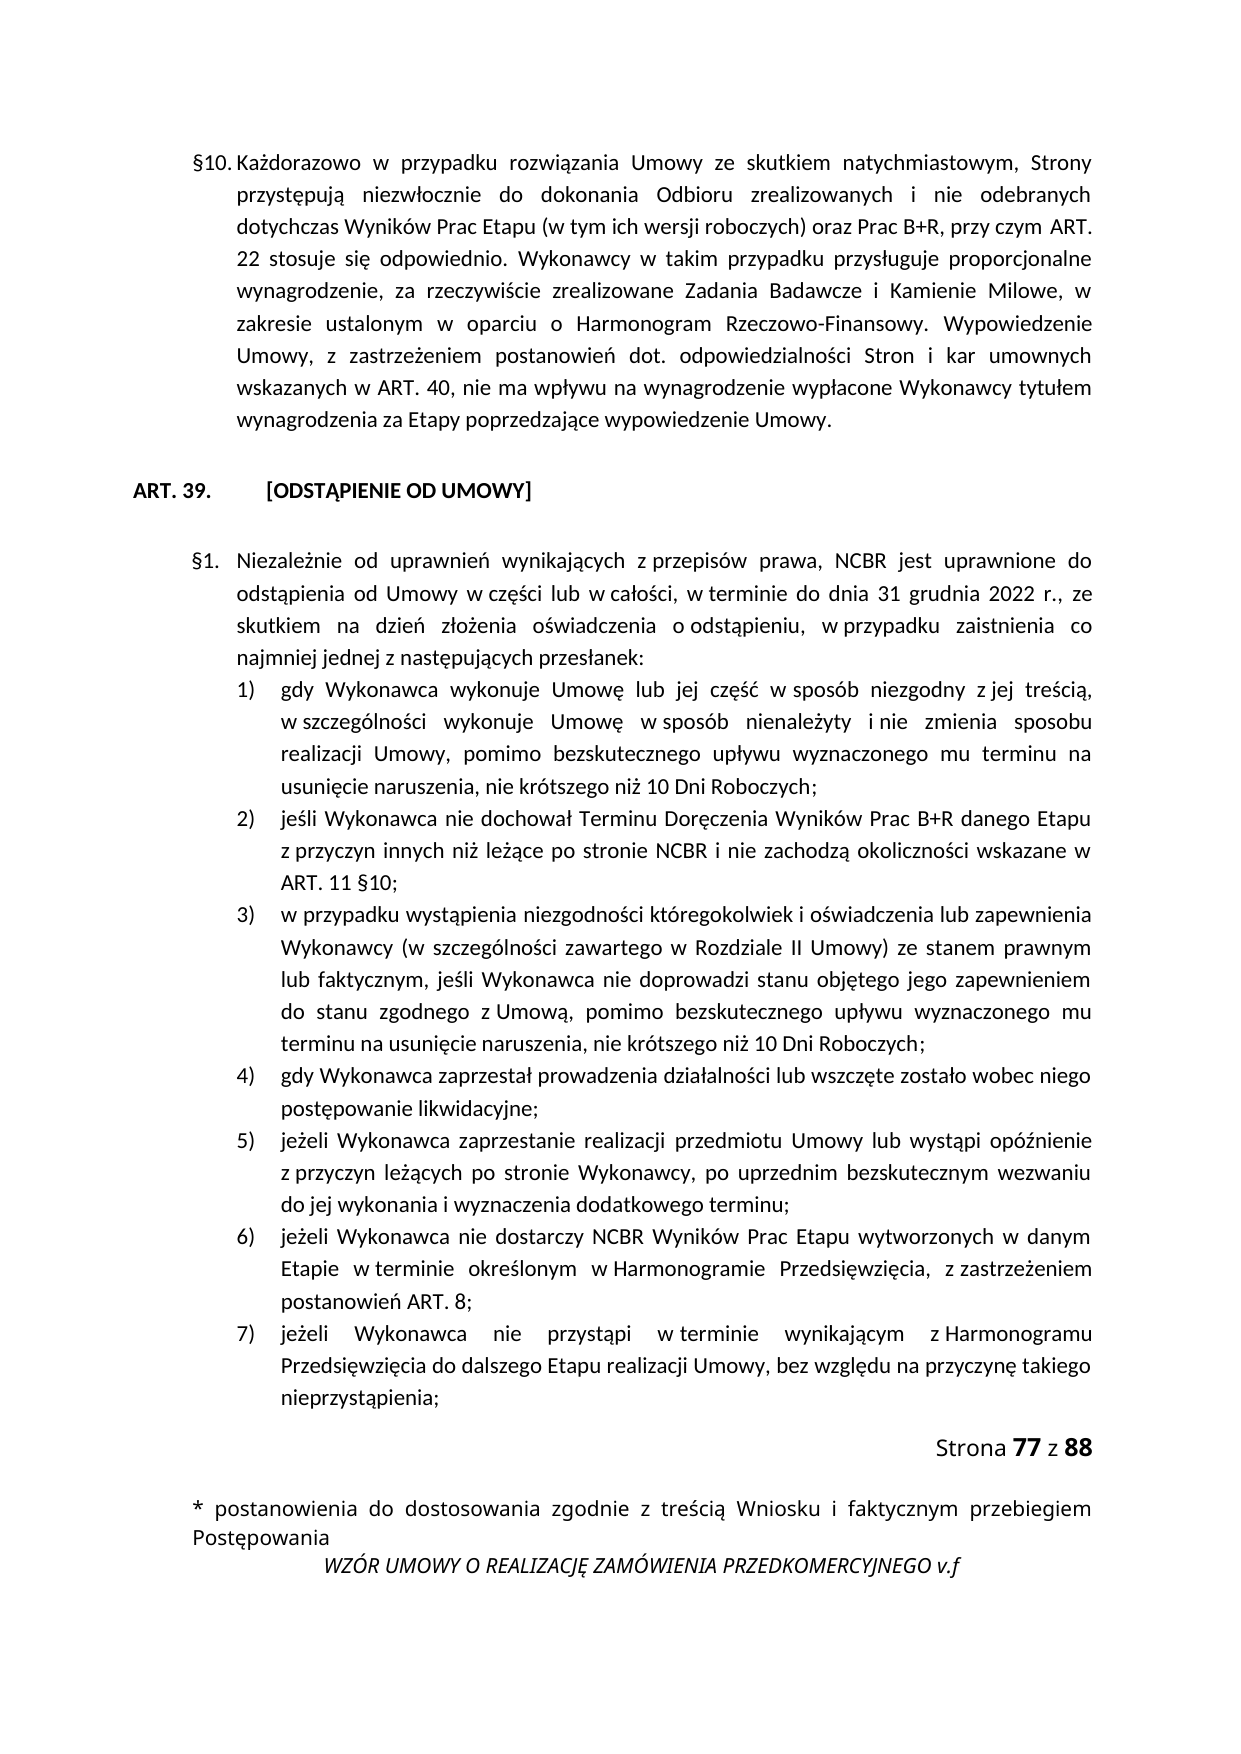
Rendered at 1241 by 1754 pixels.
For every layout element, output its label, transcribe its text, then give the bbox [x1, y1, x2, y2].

list Każdorazowo w przypadku rozwiązania Umowy ze skutkiem natychmiastowym, Strony przystępują niezwłocznie do dokonania Odbioru zrealizowanych i nie odebranych dotychczas Wyników Prac Etapu (w tym ich wersji roboczych) oraz Prac B+R, przy czym ART. 22 stosuje się odpowiednio. Wykonawcy w takim przypadku przysługuje proporcjonalne wynagrodzenie, za rzeczywiście zrealizowane Zadania Badawcze i Kamienie Milowe, w zakresie ustalonym w oparciu o Harmonogram Rzeczowo-Finansowy. Wypowiedzenie Umowy, z zastrzeżeniem postanowień dot. odpowiedzialności Stron i kar umownych wskazanych w ART. 40, nie ma wpływu na wynagrodzenie wypłacone Wykonawcy tytułem wynagrodzenia za Etapy poprzedzające wypowiedzenie Umowy. [192, 148, 1093, 433]
list Niezależnie od uprawnień wynikających z przepisów prawa, NCBR jest uprawnione do odstąpienia od Umowy w części lub w całości, w terminie do dnia 31 grudnia 2022 r., ze skutkiem na dzień złożenia oświadczenia o odstąpieniu, w przypadku zaistnienia co najmniej jednej z następujących przesłanek: [191, 546, 1093, 671]
list w przypadku wystąpienia niezgodności któregokolwiek i oświadczenia lub zapewnienia Wykonawcy (w szczególności zawartego w Rozdziale II Umowy) ze stanem prawnym lub faktycznym, jeśli Wykonawca nie doprowadzi stanu objętego jego zapewnieniem do stanu zgodnego z Umową, pomimo bezskutecznego upływu wyznaczonego mu terminu na usunięcie naruszenia, nie krótszego niż 10 Dni Roboczych; [236, 901, 1093, 1057]
list jeżeli Wykonawca nie dostarczy NCBR Wyników Prac Etapu wytworzonych w danym Etapie w terminie określonym w Harmonogramie Przedsięwzięcia, z zastrzeżeniem postanowień ART. 8; [236, 1222, 1093, 1315]
list gdy Wykonawca zaprzestał prowadzenia działalności lub wszczęte zostało wobec niego postępowanie likwidacyjne; [236, 1061, 1093, 1122]
list jeżeli Wykonawca zaprzestanie realizacji przedmiotu Umowy lub wystąpi opóźnienie z przyczyn leżących po stronie Wykonawcy, po uprzednim bezskutecznym wezwaniu do jej wykonania i wyznaczenia dodatkowego terminu; [236, 1126, 1093, 1218]
list jeżeli Wykonawca nie przystąpi w terminie wynikającym z Harmonogramu Przedsięwzięcia do dalszego Etapu realizacji Umowy, bez względu na przyczynę takiego nieprzystąpienia; [236, 1319, 1093, 1411]
list gdy Wykonawca wykonuje Umowę lub jej część w sposób niezgodny z jej treścią, w szczególności wykonuje Umowę w sposób nienależyty i nie zmienia sposobu realizacji Umowy, pomimo bezskutecznego upływu wyznaczonego mu terminu na usunięcie naruszenia, nie krótszego niż 10 Dni Roboczych; [236, 675, 1093, 800]
subtitle [ODSTĄPIENIE OD UMOWY] [133, 476, 1093, 504]
list jeśli Wykonawca nie dochował Terminu Doręczenia Wyników Prac B+R danego Etapu z przyczyn innych niż leżące po stronie NCBR i nie zachodzą okoliczności wskazane w ART. 11 §10; [236, 804, 1093, 896]
